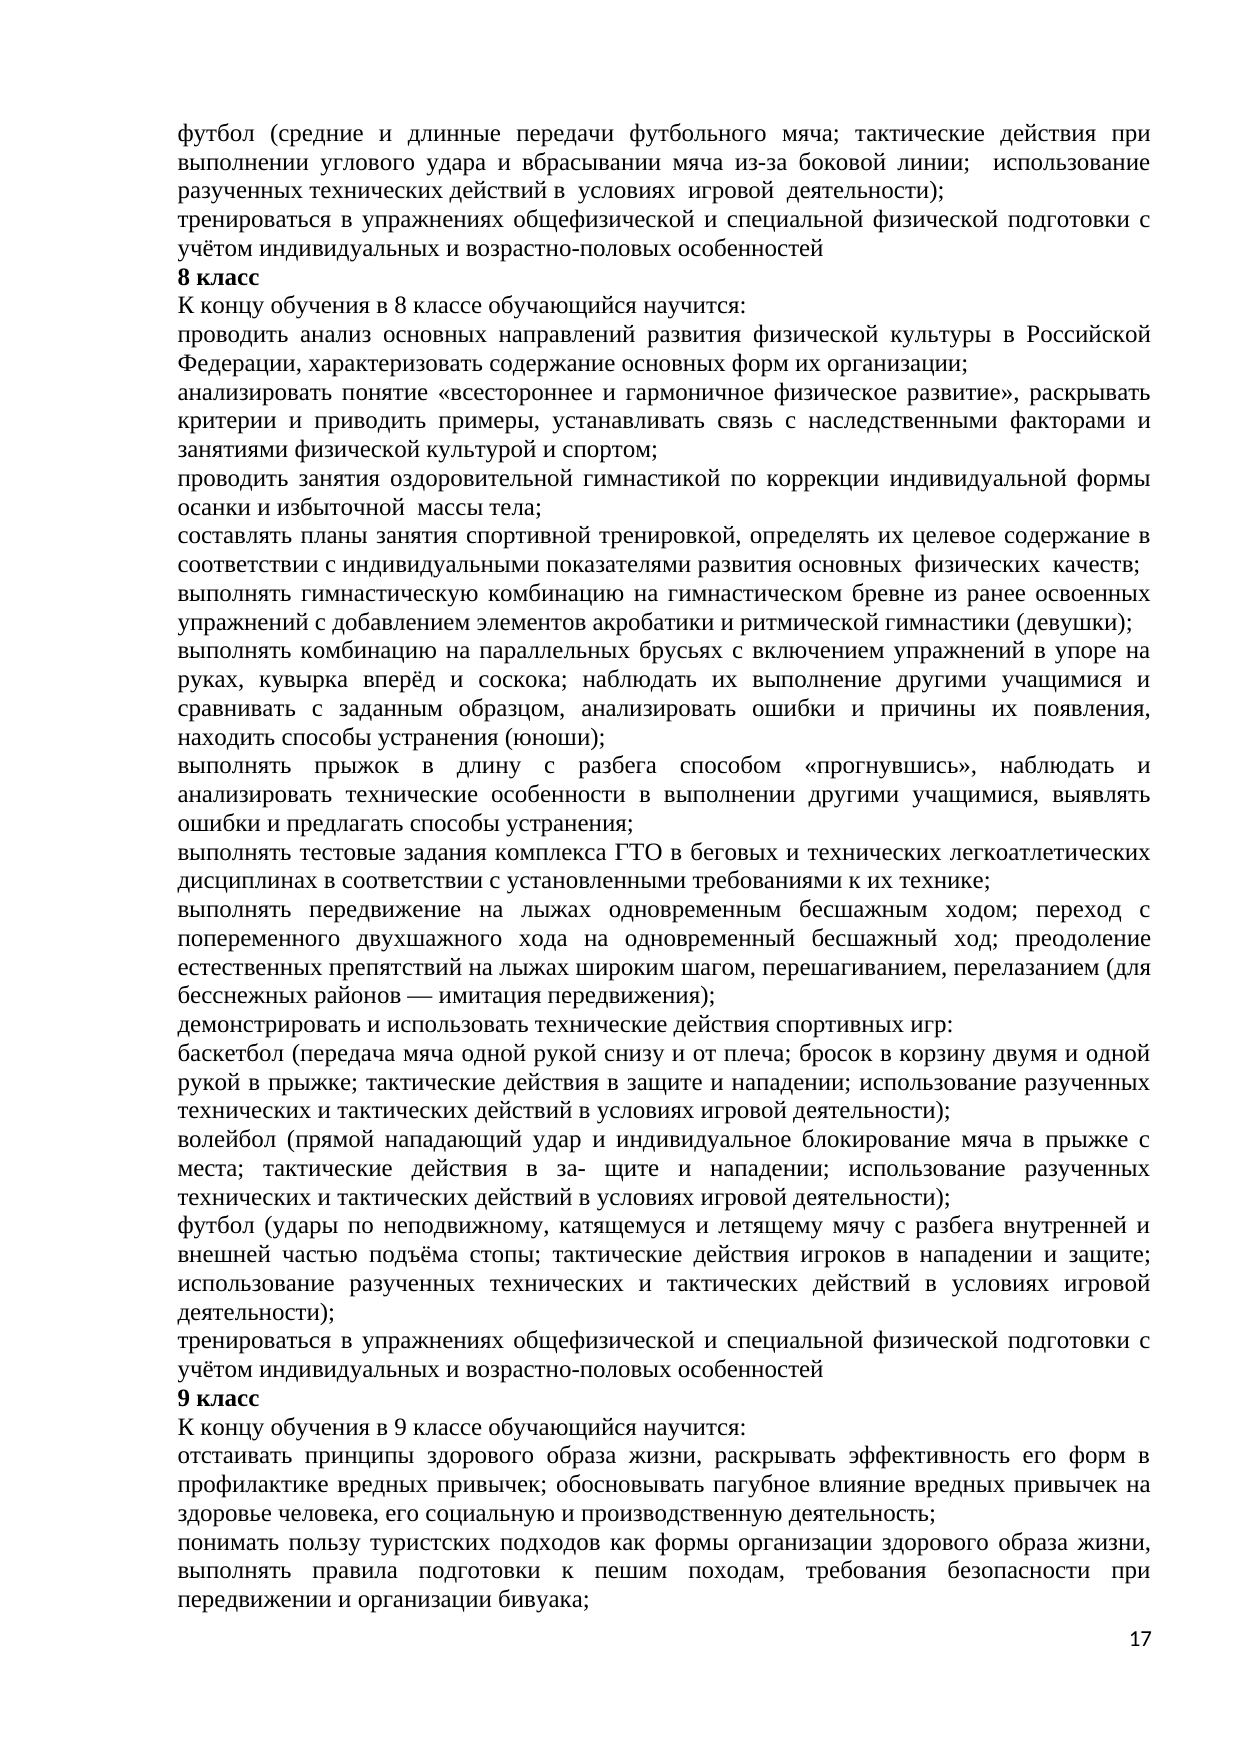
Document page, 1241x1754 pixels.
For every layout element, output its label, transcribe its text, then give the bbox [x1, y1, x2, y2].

text К концу обучения в 9 классе обучающийся научится: [177, 1412, 1152, 1441]
text волейбол (прямой нападающий удар и индивидуальное блокирование мяча в прыжке с места; тактические действия в за- щите и нападении; использование разученных технических и тактических действий в условиях игровой деятельности); [177, 1124, 1152, 1211]
text 9 класс [177, 1383, 1152, 1412]
text составлять планы занятия спортивной тренировкой, определять их целевое содержание в соответствии с индивидуальными показателями развития основных физических качеств; [177, 521, 1152, 578]
text футбол (удары по неподвижному, катящемуся и летящему мячу с разбега внутренней и внешней частью подъёма стопы; тактические действия игроков в нападении и защите; использование разученных технических и тактических действий в условиях игровой деятельности); [177, 1211, 1152, 1326]
text демонстрировать и использовать технические действия спортивных игр: [177, 1009, 1152, 1038]
text выполнять тестовые задания комплекса ГТО в беговых и технических легкоатлетических дисциплинах в соответствии с установленными требованиями к их технике; [177, 837, 1152, 894]
text тренироваться в упражнениях общефизической и специальной физической подготовки с учётом индивидуальных и возрастно-половых особенностей [177, 1326, 1152, 1383]
text выполнять гимнастическую комбинацию на гимнастическом бревне из ранее освоенных упражнений с добавлением элементов акробатики и ритмической гимнастики (девушки); [177, 578, 1152, 636]
text анализировать понятие «всестороннее и гармоничное физическое развитие», раскрывать критерии и приводить примеры, устанавливать связь с наследственными факторами и занятиями физической культурой и спортом; [177, 377, 1152, 463]
text выполнять прыжок в длину с разбега способом «прогнувшись», наблюдать и анализировать технические особенности в выполнении другими учащимися, выявлять ошибки и предлагать способы устранения; [177, 751, 1152, 837]
text отстаивать принципы здорового образа жизни, раскрывать эффективность его форм в профилактике вредных привычек; обосновывать пагубное влияние вредных привычек на здоровье человека, его социальную и производственную деятельность; [177, 1441, 1152, 1527]
text понимать пользу туристских подходов как формы организации здорового образа жизни, выполнять правила подготовки к пешим походам, требования безопасности при передвижении и организации бивуака; [177, 1527, 1152, 1613]
text тренироваться в упражнениях общефизической и специальной физической подготовки с учётом индивидуальных и возрастно-половых особенностей [177, 204, 1152, 262]
text К концу обучения в 8 классе обучающийся научится: [177, 291, 1152, 319]
text баскетбол (передача мяча одной рукой снизу и от плеча; бросок в корзину двумя и одной рукой в прыжке; тактические действия в защите и нападении; использование разученных технических и тактических действий в условиях игровой деятельности); [177, 1038, 1152, 1124]
text проводить анализ основных направлений развития физической культуры в Российской Федерации, характеризовать содержание основных форм их организации; [177, 319, 1152, 377]
text проводить занятия оздоровительной гимнастикой по коррекции индивидуальной формы осанки и избыточной массы тела; [177, 463, 1152, 521]
text выполнять комбинацию на параллельных брусьях с включением упражнений в упоре на руках, кувырка вперёд и соскока; наблюдать их выполнение другими учащимися и сравнивать с заданным образцом, анализировать ошибки и причины их появления, находить способы устранения (юноши); [177, 636, 1152, 751]
text 8 класс [177, 262, 1152, 291]
text выполнять передвижение на лыжах одновременным бесшажным ходом; переход с попеременного двухшажного хода на одновременный бесшажный ход; преодоление естественных препятствий на лыжах широким шагом, перешагиванием, перелазанием (для бесснежных районов — имитация передвижения); [177, 894, 1152, 1009]
text футбол (средние и длинные передачи футбольного мяча; тактические действия при выполнении углового удара и вбрасывании мяча из-за боковой линии; использование разученных технических действий в условиях игровой деятельности); [177, 118, 1152, 204]
